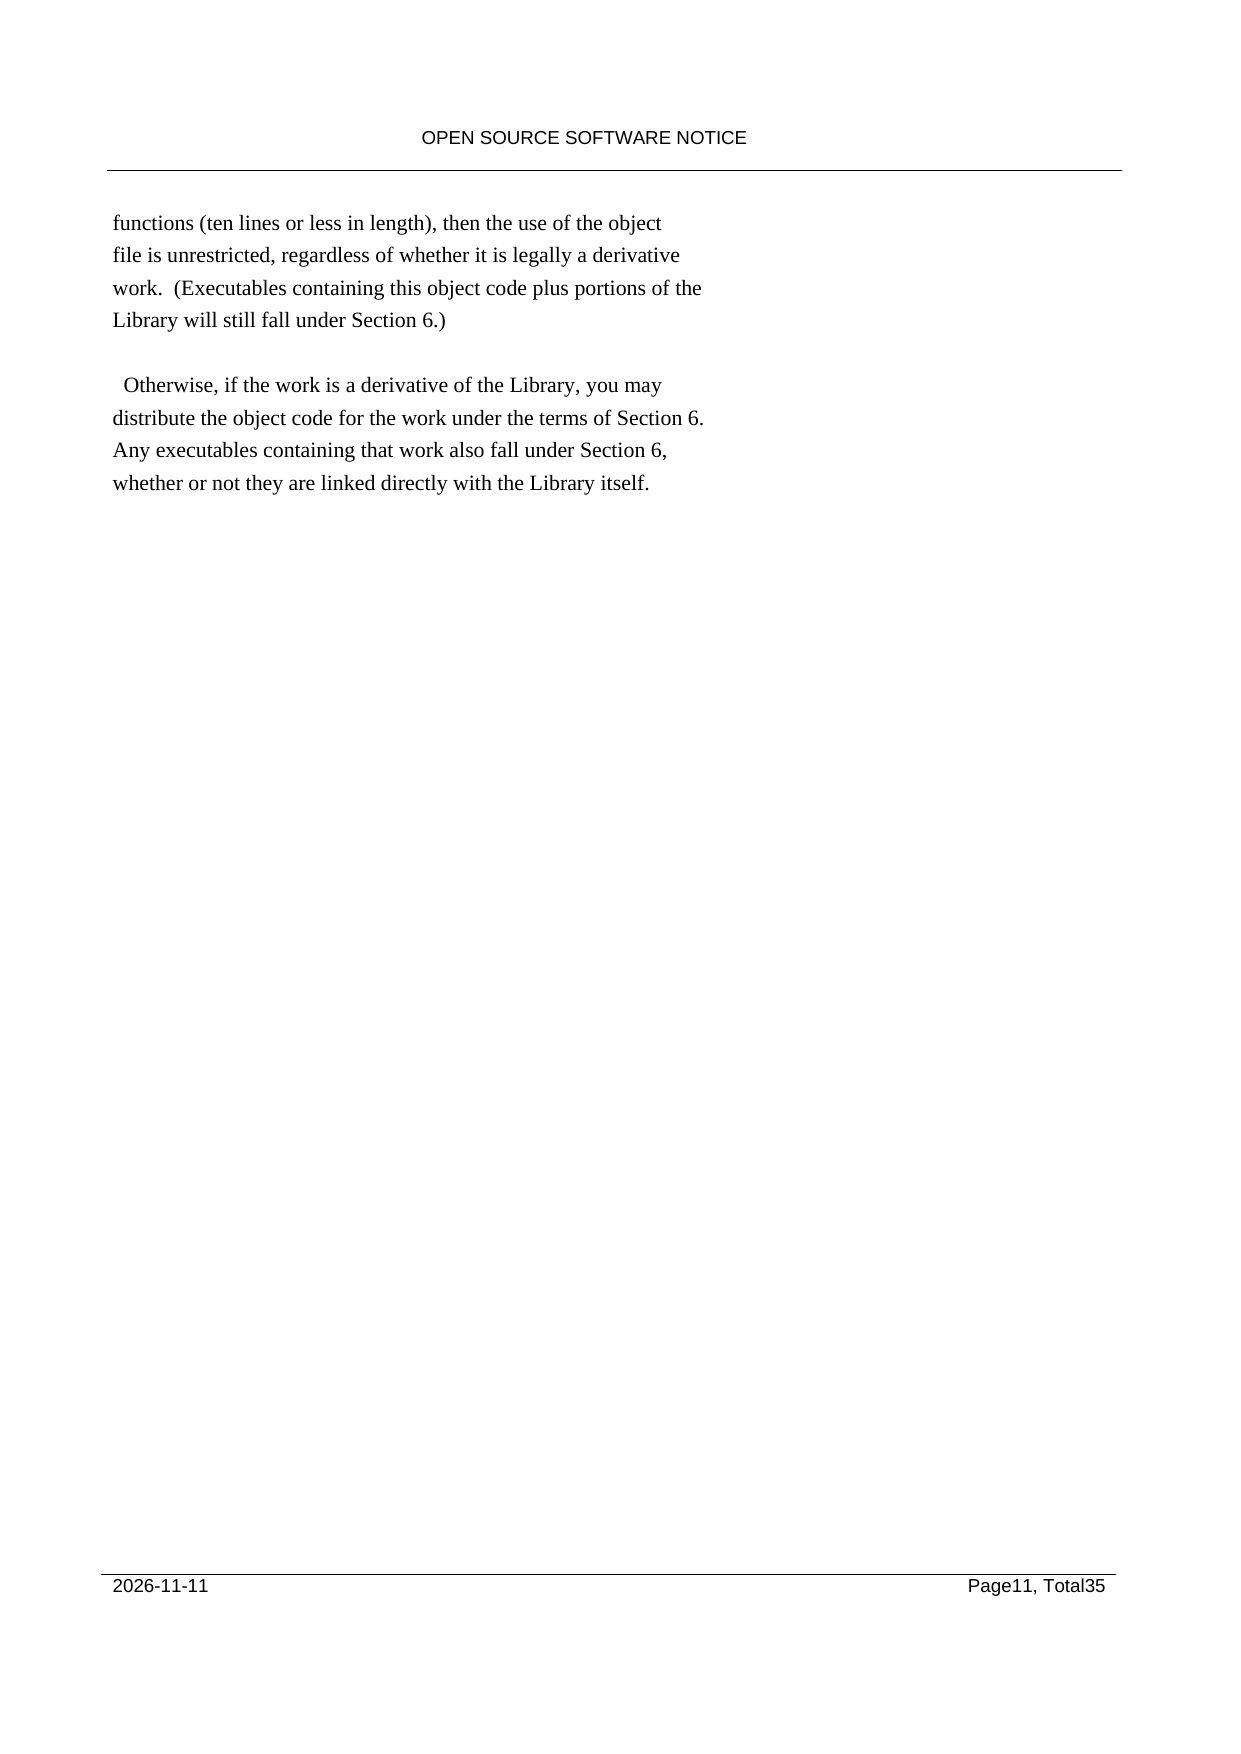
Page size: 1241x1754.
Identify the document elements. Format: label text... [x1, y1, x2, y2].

text Otherwise, if the work is a derivative of the Library, you may [112, 369, 1128, 401]
text Library will still fall under Section 6.) [112, 304, 1128, 336]
text whether or not they are linked directly with the Library itself. [112, 466, 1128, 499]
text Any executables containing that work also fall under Section 6, [112, 434, 1128, 466]
text work. (Executables containing this object code plus portions of the [112, 271, 1128, 304]
text distribute the object code for the work under the terms of Section 6. [112, 401, 1128, 434]
text functions (ten lines or less in length), then the use of the object [112, 206, 1128, 239]
text file is unrestricted, regardless of whether it is legally a derivative [112, 239, 1128, 271]
